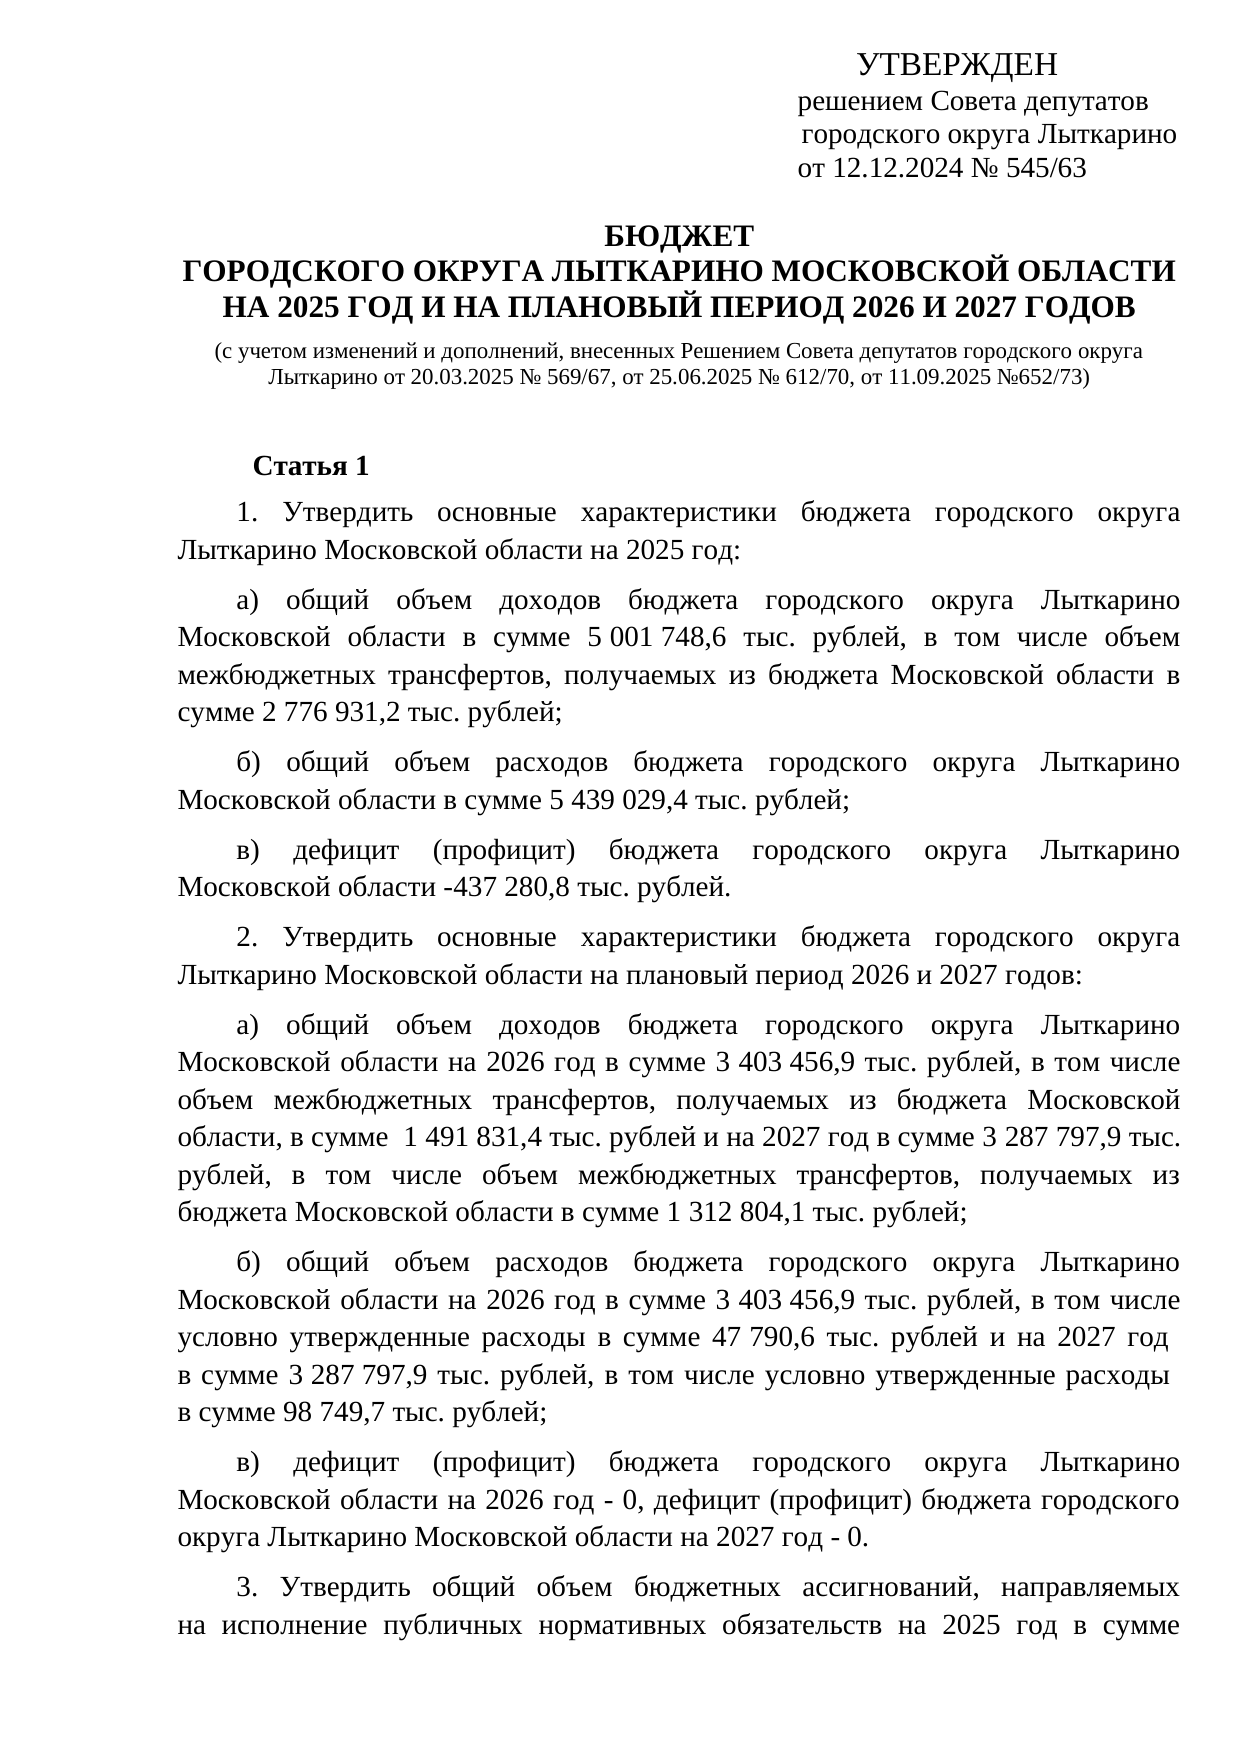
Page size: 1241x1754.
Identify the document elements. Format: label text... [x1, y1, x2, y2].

list в) дефицит (профицит) бюджета городского округа Лыткарино Московской области на 2026 год - 0, дефицит (профицит) бюджета городского округа Лыткарино Московской области на 2027 год - 0. [177, 1444, 1181, 1553]
text городского округа Лыткарино [177, 116, 1181, 150]
text Статья 1 [177, 448, 1181, 482]
text решением Совета депутатов [177, 83, 1181, 116]
list б) общий объем расходов бюджета городского округа Лыткарино Московской области на 2026 год в сумме 3 403 456,9 тыс. рублей, в том числе условно утвержденные расходы в сумме 47 790,6 тыс. рублей и на 2027 год в сумме 3 287 797,9 тыс. рублей, в том числе условно утвержденные расходы в сумме 98 749,7 тыс. рублей; [177, 1244, 1181, 1428]
text от 12.12.2024 № 545/63 [177, 150, 1181, 183]
text ГородСКОГО ОКРУГА ЛЫТКАРИНО Московской области [177, 253, 1181, 289]
list а) общий объем доходов бюджета городского округа Лыткарино Московской области в сумме 5 001 748,6 тыс. рублей, в том числе объем межбюджетных трансфертов, получаемых из бюджета Московской области в сумме 2 776 931,2 тыс. рублей; [177, 582, 1181, 728]
list в) дефицит (профицит) бюджета городского округа Лыткарино Московской области -437 280,8 тыс. рублей. [177, 832, 1181, 903]
list б) общий объем расходов бюджета городского округа Лыткарино Московской области в сумме 5 439 029,4 тыс. рублей; [177, 744, 1181, 815]
text БЮДЖЕТ [177, 217, 1181, 253]
text УТВЕРЖДЕН [177, 44, 1181, 83]
list 2. Утвердить основные характеристики бюджета городского округа Лыткарино Московской области на плановый период 2026 и 2027 годов: [177, 919, 1181, 990]
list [177, 1569, 1181, 1640]
text (с учетом изменений и дополнений, внесенных Решением Совета депутатов городского округа Лыткарино от 20.03.2025 № 569/67, от 25.06.2025 № 612/70, от 11.09.2025 №652/73) [177, 337, 1181, 390]
list 1. Утвердить основные характеристики бюджета городского округа Лыткарино Московской области на 2025 год: [177, 494, 1181, 565]
text НА 2025 ГОД и НА плановый период 2026 и 2027 годов [177, 289, 1181, 324]
list а) общий объем доходов бюджета городского округа Лыткарино Московской области на 2026 год в сумме 3 403 456,9 тыс. рублей, в том числе объем межбюджетных трансфертов, получаемых из бюджета Московской области, в сумме 1 491 831,4 тыс. рублей и на 2027 год в сумме 3 287 797,9 тыс. рублей, в том числе объем межбюджетных трансфертов, получаемых из бюджета Московской области в сумме 1 312 804,1 тыс. рублей; [177, 1007, 1181, 1228]
